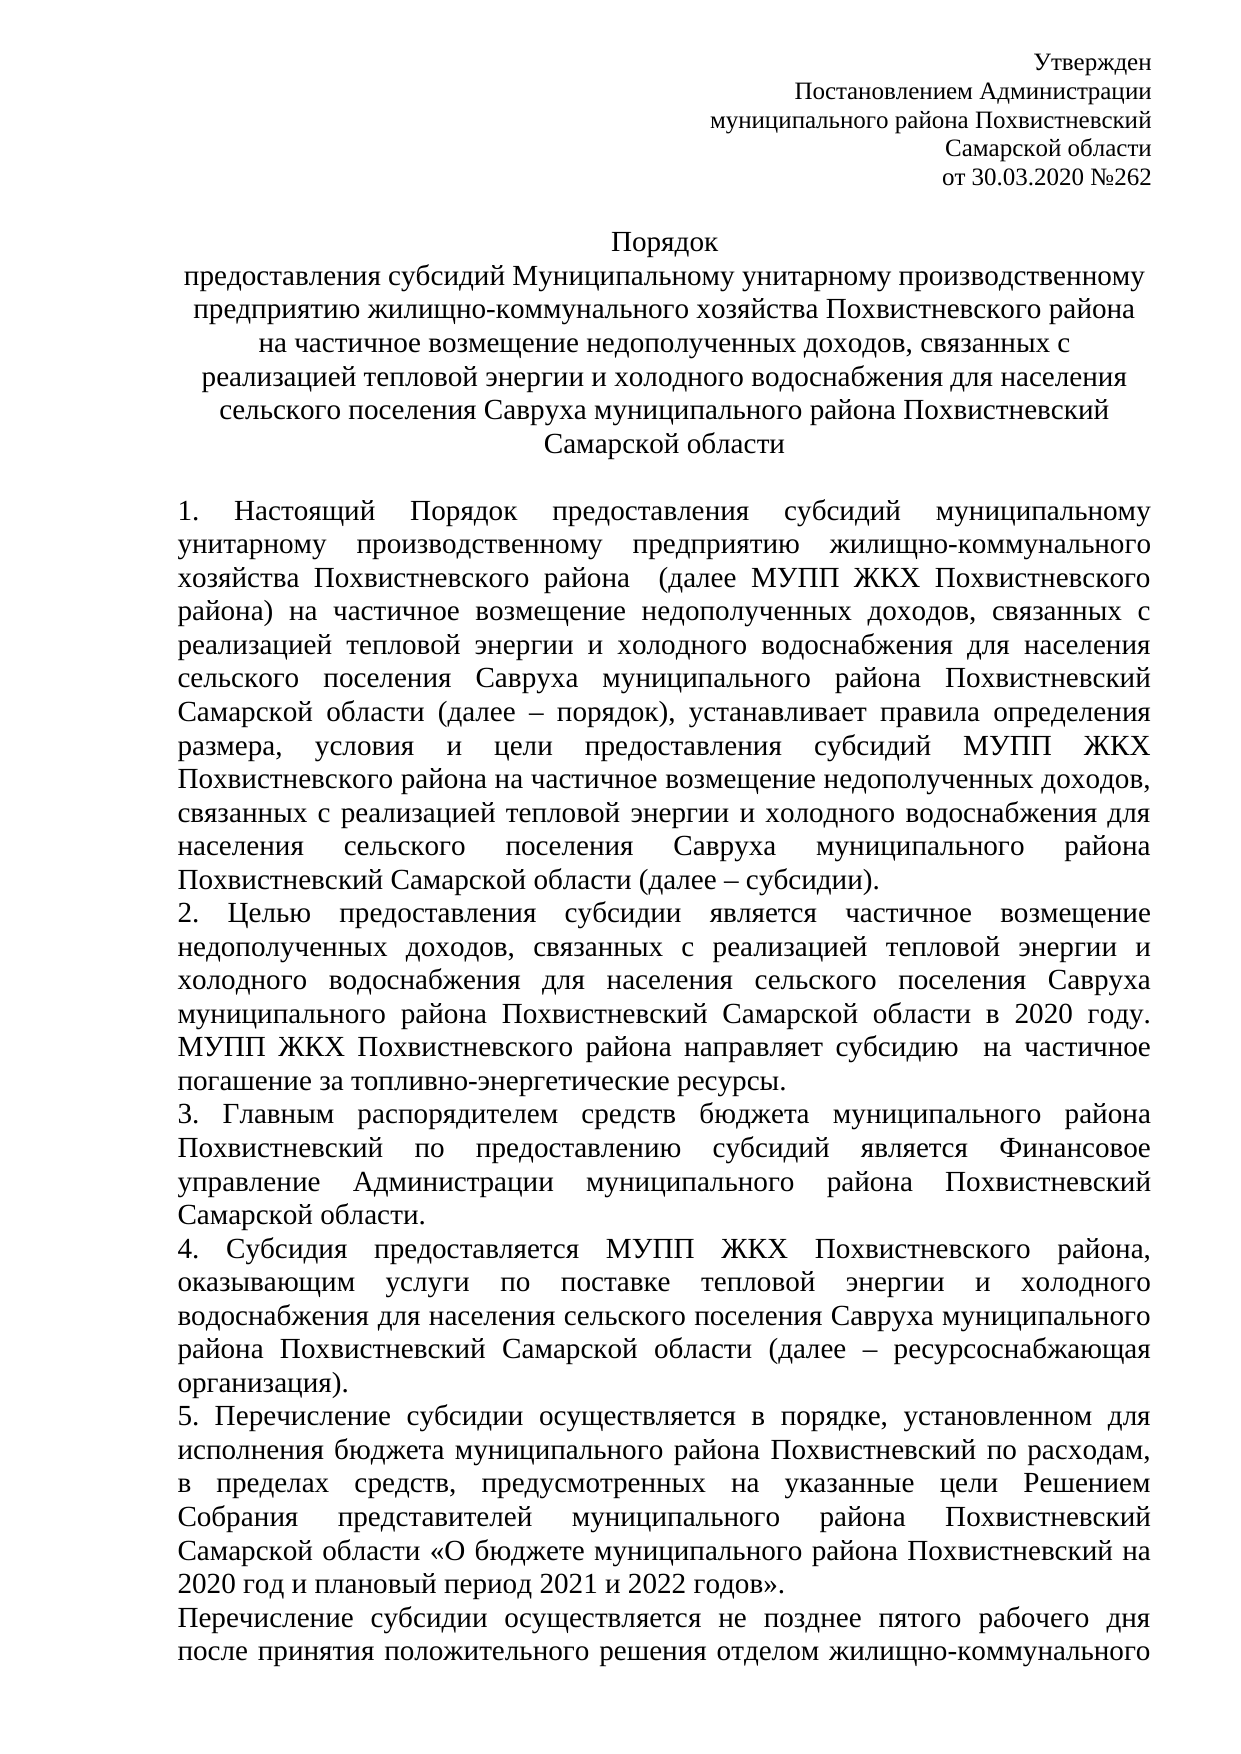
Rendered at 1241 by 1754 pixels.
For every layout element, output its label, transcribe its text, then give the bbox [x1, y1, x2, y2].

text Постановлением Администрации [177, 76, 1152, 105]
text 1. Настоящий Порядок предоставления субсидий муниципальному унитарному производственному предприятию жилищно-коммунального хозяйства Похвистневского района (далее МУПП ЖКХ Похвистневского района) на частичное возмещение недополученных доходов, связанных с реализацией тепловой энергии и холодного водоснабжения для населения сельского поселения Савруха муниципального района Похвистневский Самарской области (далее – порядок), устанавливает правила определения размера, условия и цели предоставления субсидий МУПП ЖКХ Похвистневского района на частичное возмещение недополученных доходов, связанных с реализацией тепловой энергии и холодного водоснабжения для населения сельского поселения Савруха муниципального района Похвистневский Самарской области (далее – субсидии). [177, 459, 1152, 895]
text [177, 1600, 1152, 1667]
text 3. Главным распорядителем средств бюджета муниципального района Похвистневский по предоставлению субсидий является Финансовое управление Администрации муниципального района Похвистневский Самарской области. [177, 1097, 1152, 1231]
text 2. Целью предоставления субсидии является частичное возмещение недополученных доходов, связанных с реализацией тепловой энергии и холодного водоснабжения для населения сельского поселения Савруха муниципального района Похвистневский Самарской области в 2020 году. МУПП ЖКХ Похвистневского района направляет субсидию на частичное погашение за топливно-энергетические ресурсы. [177, 895, 1152, 1097]
text предоставления субсидий Муниципальному унитарному производственному предприятию жилищно-коммунального хозяйства Похвистневского района на частичное возмещение недополученных доходов, связанных с реализацией тепловой энергии и холодного водоснабжения для населения сельского поселения Савруха муниципального района Похвистневский Самарской области [177, 258, 1152, 459]
text Самарской области [177, 133, 1152, 162]
text от 30.03.2020 №262 [177, 162, 1152, 191]
text 5. Перечисление субсидии осуществляется в порядке, установленном для исполнения бюджета муниципального района Похвистневский по расходам, в пределах средств, предусмотренных на указанные цели Решением Собрания представителей муниципального района Похвистневский Самарской области «О бюджете муниципального района Похвистневский на 2020 год и плановый период 2021 и 2022 годов». [177, 1398, 1152, 1600]
text 4. Субсидия предоставляется МУПП ЖКХ Похвистневского района, оказывающим услуги по поставке тепловой энергии и холодного водоснабжения для населения сельского поселения Савруха муниципального района Похвистневский Самарской области (далее – ресурсоснабжающая организация). [177, 1231, 1152, 1398]
text муниципального района Похвистневский [177, 105, 1152, 133]
text Порядок [177, 224, 1152, 258]
text Утвержден [177, 47, 1152, 76]
